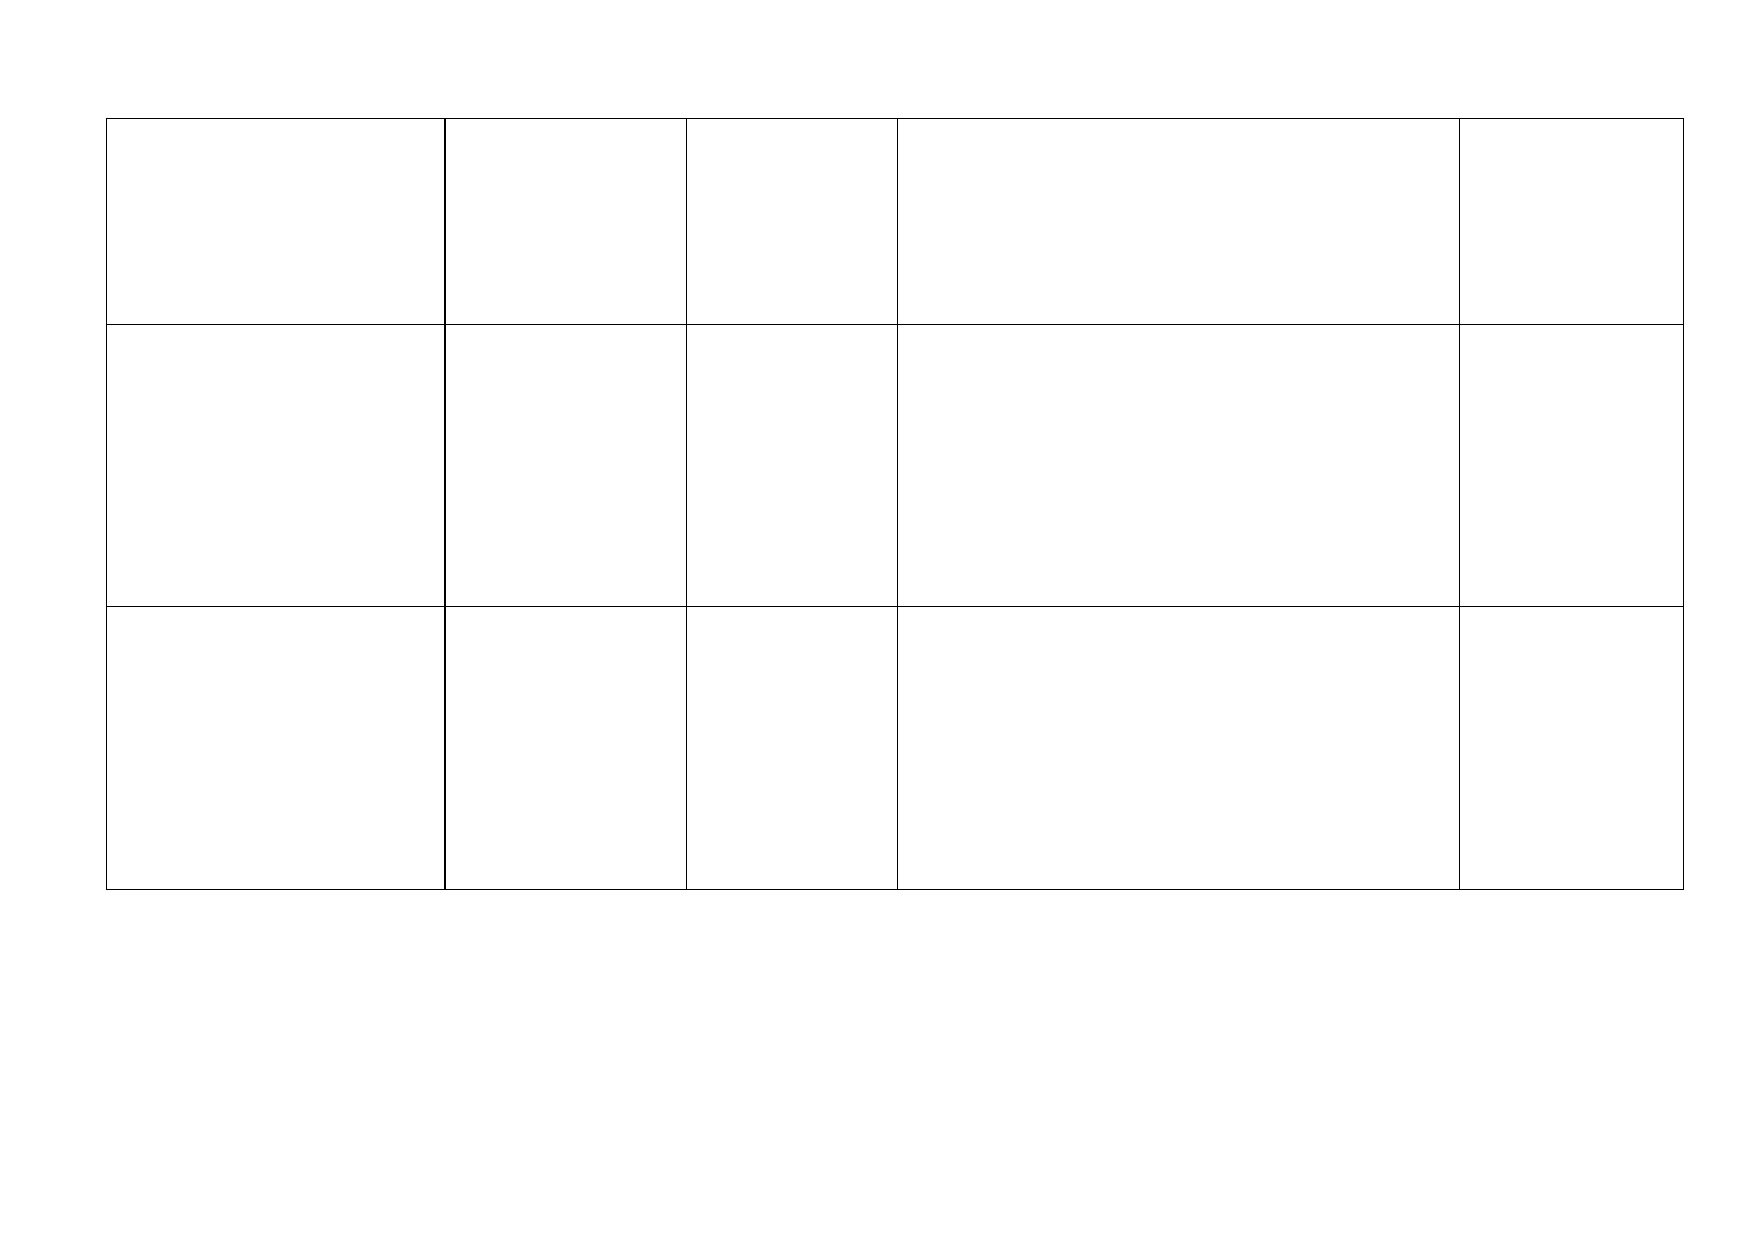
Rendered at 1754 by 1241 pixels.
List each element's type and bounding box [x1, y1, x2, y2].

table_cell [898, 325, 1459, 606]
table_cell [687, 607, 897, 889]
table_cell [687, 119, 897, 323]
table_cell [1460, 607, 1683, 889]
table_cell [1460, 119, 1683, 323]
table_cell [1460, 325, 1683, 606]
table_cell [687, 325, 897, 606]
table_cell [446, 607, 686, 889]
table_cell [446, 119, 686, 323]
table_cell [107, 607, 444, 889]
table_cell [107, 325, 444, 606]
table_cell [898, 119, 1459, 323]
table_cell [107, 119, 444, 323]
table_cell [446, 325, 686, 606]
table_cell [898, 607, 1459, 889]
